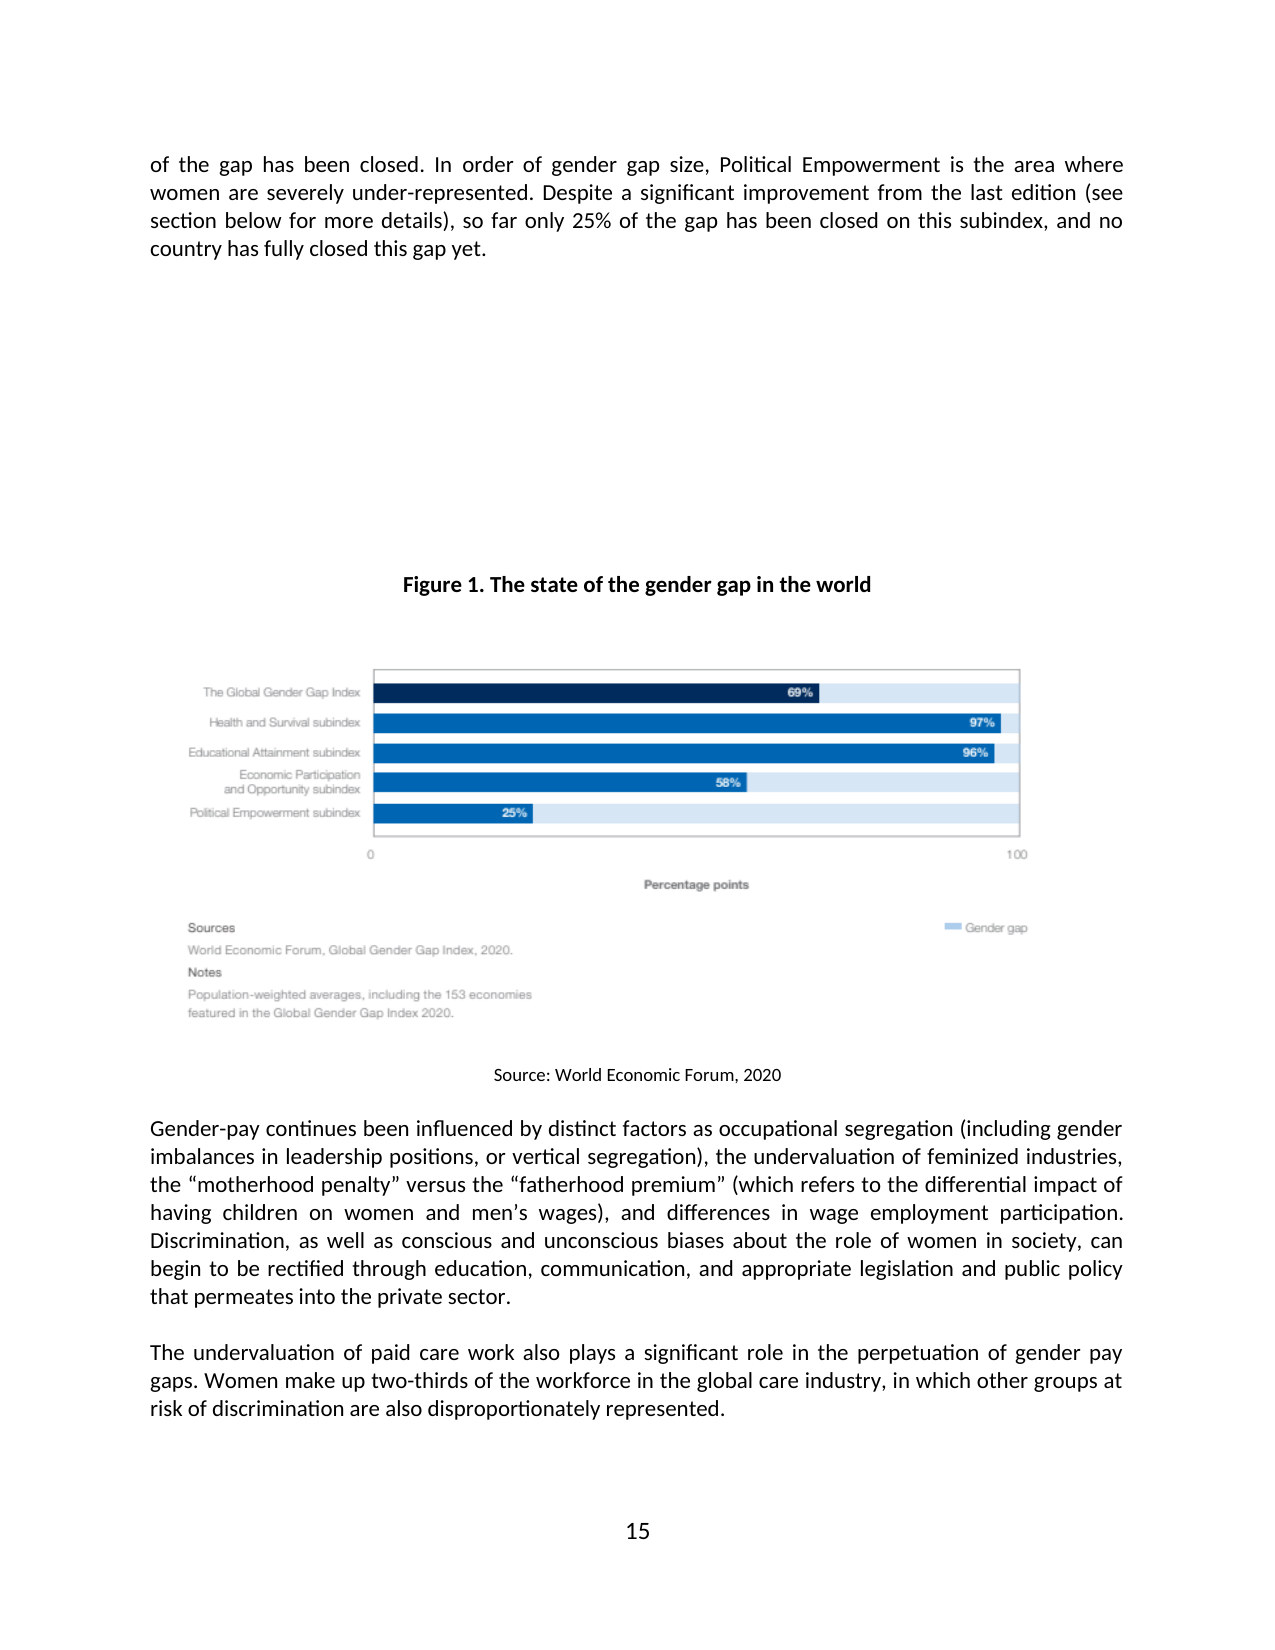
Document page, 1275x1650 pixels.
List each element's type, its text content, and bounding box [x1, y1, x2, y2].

text Source: World Economic Forum, 2020 [150, 1063, 1125, 1086]
text Figure 1. The state of the gender gap in the world [150, 570, 1125, 598]
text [150, 150, 1125, 262]
picture [150, 626, 1090, 1033]
text Gender-pay continues been influenced by distinct factors as occupational segregation (including gender imbalances in leadership positions, or vertical segregation), the undervaluation of feminized industries, the “motherhood penalty” versus the “fatherhood premium” (which refers to the differential impact of having children on women and men’s wages), and differences in wage employment participation. Discrimination, as well as conscious and unconscious biases about the role of women in society, can begin to be rectified through education, communication, and appropriate legislation and public policy that permeates into the private sector. [150, 1114, 1125, 1310]
text The undervaluation of paid care work also plays a significant role in the perpetuation of gender pay gaps. Women make up two-thirds of the workforce in the global care industry, in which other groups at risk of discrimination are also disproportionately represented. [150, 1338, 1125, 1422]
